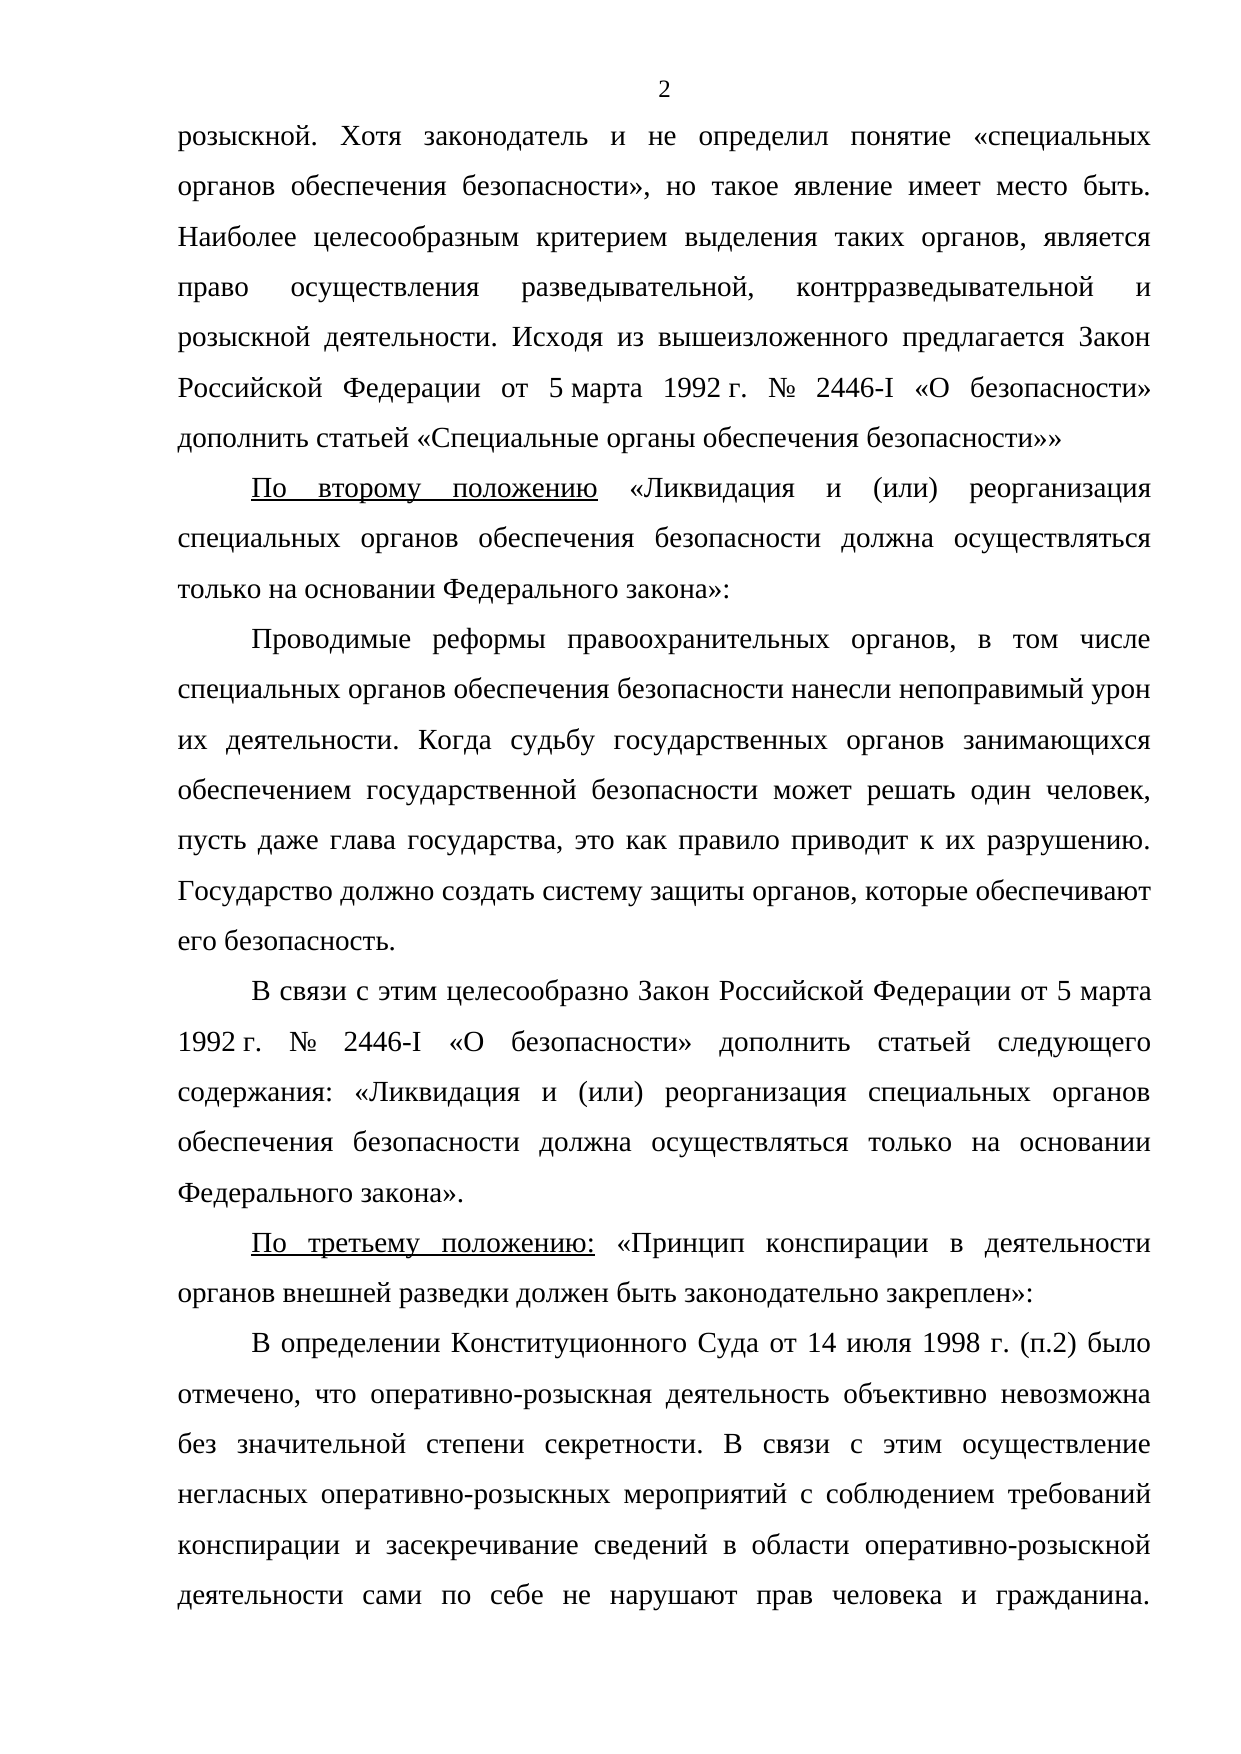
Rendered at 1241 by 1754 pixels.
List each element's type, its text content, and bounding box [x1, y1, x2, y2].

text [177, 118, 1152, 453]
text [177, 1326, 1152, 1611]
text По третьему положению: «Принцип конспирации в деятельности органов внешней разведки должен быть законодательно закреплен»: [177, 1225, 1152, 1309]
text По второму положению «Ликвидация и (или) реорганизация специальных органов обеспечения безопасности должна осуществляться только на основании Федерального закона»: [177, 470, 1152, 604]
text Проводимые реформы правоохранительных органов, в том числе специальных органов обеспечения безопасности нанесли непоправимый урон их деятельности. Когда судьбу государственных органов занимающихся обеспечением государственной безопасности может решать один человек, пусть даже глава государства, это как правило приводит к их разрушению. Государство должно создать систему защиты органов, которые обеспечивают его безопасность. [177, 621, 1152, 957]
text В связи с этим целесообразно Закон Российской Федерации от 5 марта 1992 г. № 2446-I «О безопасности» дополнить статьей следующего содержания: «Ликвидация и (или) реорганизация специальных органов обеспечения безопасности должна осуществляться только на основании Федерального закона». [177, 973, 1152, 1208]
